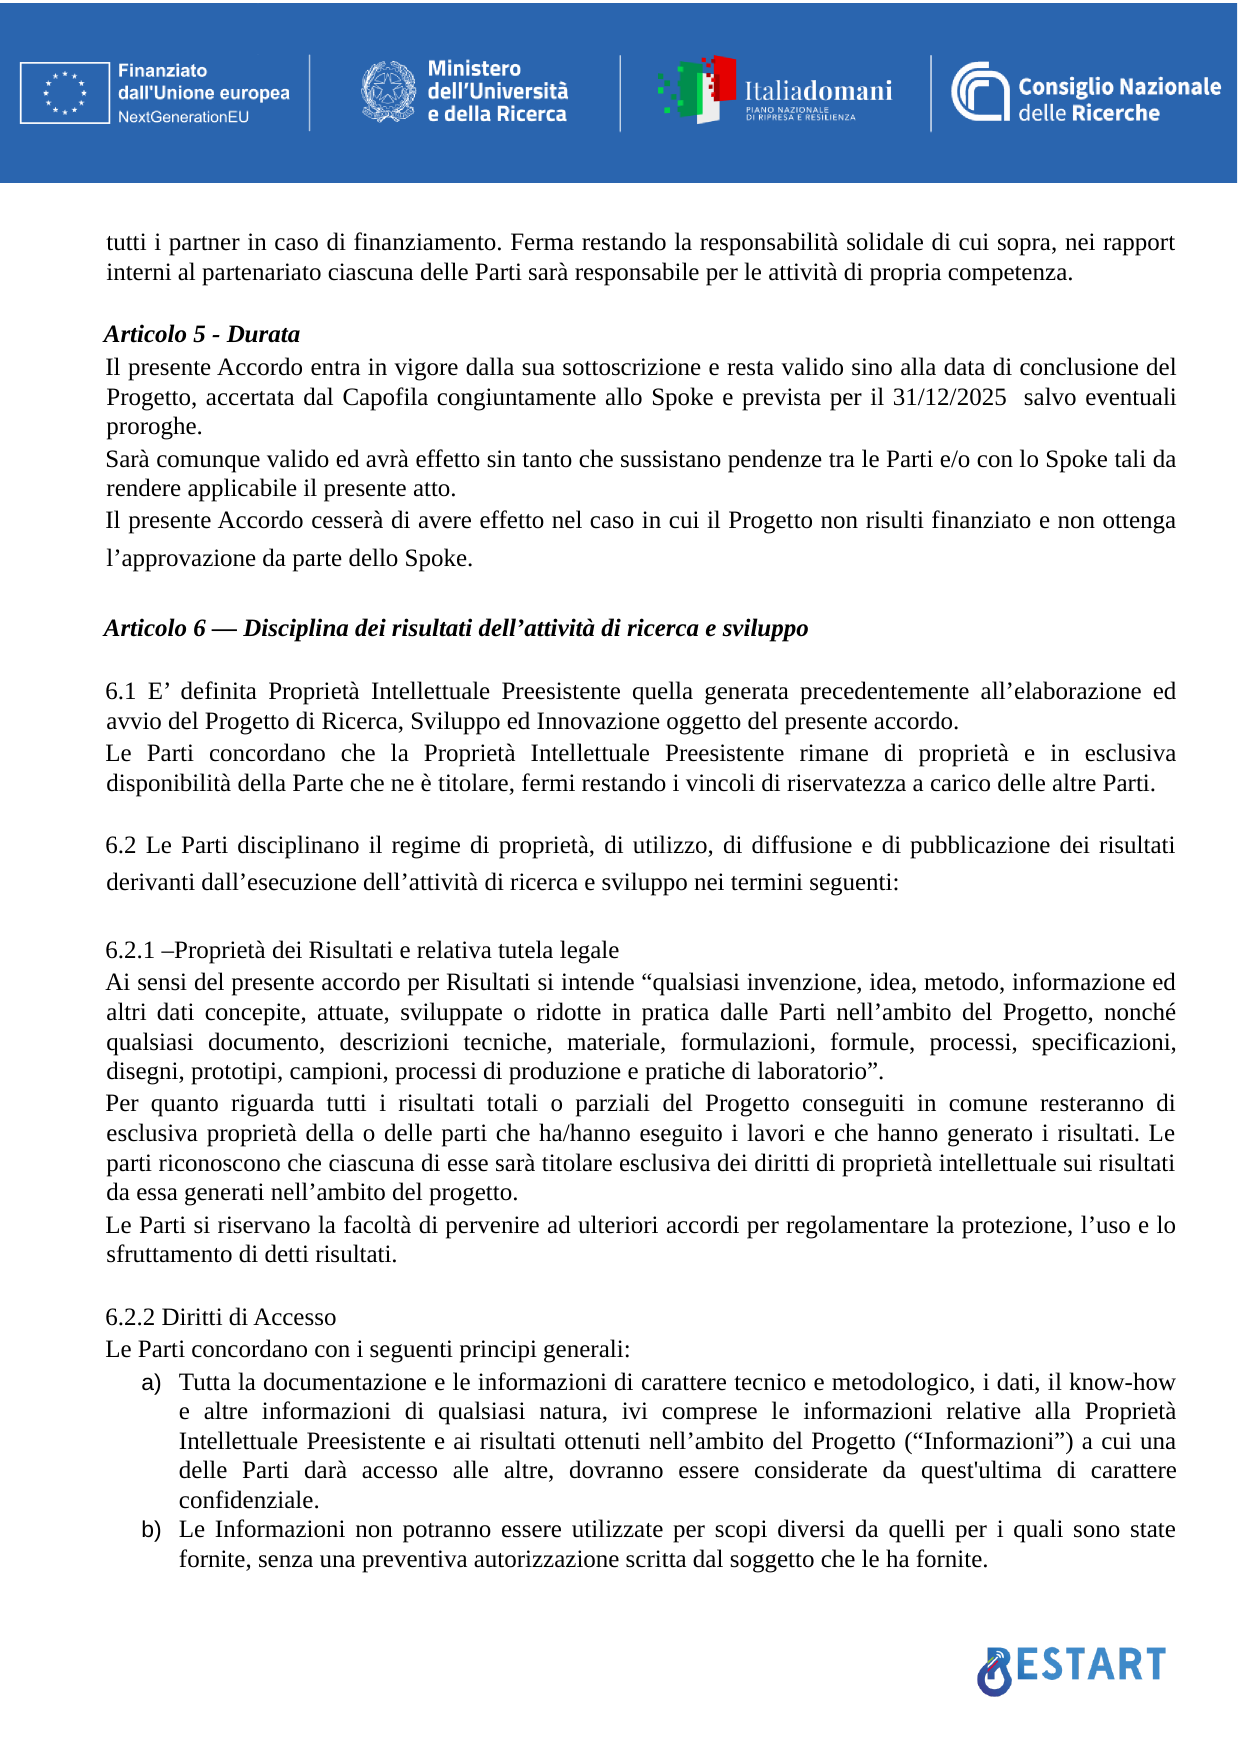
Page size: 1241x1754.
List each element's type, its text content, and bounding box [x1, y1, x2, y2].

text 6.2.1 –Proprietà dei Risultati e relativa tutela legale [105, 935, 1178, 964]
text Il presente Accordo cesserà di avere effetto nel caso in cui il Progetto non risulti finanziato e non ottenga l’approvazione da parte dello Spoke. [105, 506, 1178, 571]
list Tutta la documentazione e le informazioni di carattere tecnico e metodologico, i dati, il know-how e altre informazioni di qualsiasi natura, ivi comprese le informazioni relative alla Proprietà Intellettuale Preesistente e ai risultati ottenuti nell’ambito del Progetto (“Informazioni”) a cui una delle Parti darà accesso alle altre, dovranno essere considerate da quest'ultima di carattere confidenziale. [141, 1367, 1178, 1514]
subtitle Articolo 5 - Durata [104, 319, 1178, 348]
text Per quanto riguarda tutti i risultati totali o parziali del Progetto conseguiti in comune resteranno di esclusiva proprietà della o delle parti che ha/hanno eseguito i lavori e che hanno generato i risultati. Le parti riconoscono che ciascuna di esse sarà titolare esclusiva dei diritti di proprietà intellettuale sui risultati da essa generati nell’ambito del progetto. [105, 1088, 1178, 1206]
text Ai sensi del presente accordo per Risultati si intende “qualsiasi invenzione, idea, metodo, informazione ed altri dati concepite, attuate, sviluppate o ridotte in pratica dalle Parti nell’ambito del Progetto, nonché qualsiasi documento, descrizioni tecniche, materiale, formulazioni, formule, processi, specificazioni, disegni, prototipi, campioni, processi di produzione e pratiche di laboratorio”. [105, 967, 1178, 1085]
text Le Parti concordano con i seguenti principi generali: [105, 1334, 1178, 1363]
subtitle Articolo 6 — Disciplina dei risultati dell’attività di ricerca e sviluppo [104, 613, 1178, 642]
text Le Parti si riservano la facoltà di pervenire ad ulteriori accordi per regolamentare la protezione, l’uso e lo sfruttamento di detti risultati. [105, 1210, 1178, 1268]
text Il presente Accordo entra in vigore dalla sua sottoscrizione e resta valido sino alla data di conclusione del Progetto, accertata dal Capofila congiuntamente allo Spoke e prevista per il 31/12/2025 salvo eventuali proroghe. [105, 352, 1178, 440]
text 6.2.2 Diritti di Accesso [105, 1302, 1178, 1331]
picture [0, 2, 1238, 183]
text Le Parti concordano che la Proprietà Intellettuale Preesistente rimane di proprietà e in esclusiva disponibilità della Parte che ne è titolare, fermi restando i vincoli di riservatezza a carico delle altre Parti. [105, 738, 1178, 797]
text Sarà comunque valido ed avrà effetto sin tanto che sussistano pendenze tra le Parti e/o con lo Spoke tali da rendere applicabile il presente atto. [105, 444, 1178, 502]
text 6.2 Le Parti disciplinano il regime di proprietà, di utilizzo, di diffusione e di pubblicazione dei risultati derivanti dall’esecuzione dell’attività di ricerca e sviluppo nei termini seguenti: [105, 830, 1178, 896]
text 6.1 E’ definita Proprietà Intellettuale Preesistente quella generata precedentemente all’elaborazione ed avvio del Progetto di Ricerca, Sviluppo ed Innovazione oggetto del presente accordo. [105, 676, 1178, 734]
list Le Informazioni non potranno essere utilizzate per scopi diversi da quelli per i quali sono state fornite, senza una preventiva autorizzazione scritta dal soggetto che le ha fornite. [141, 1514, 1178, 1573]
picture [947, 1603, 1192, 1735]
